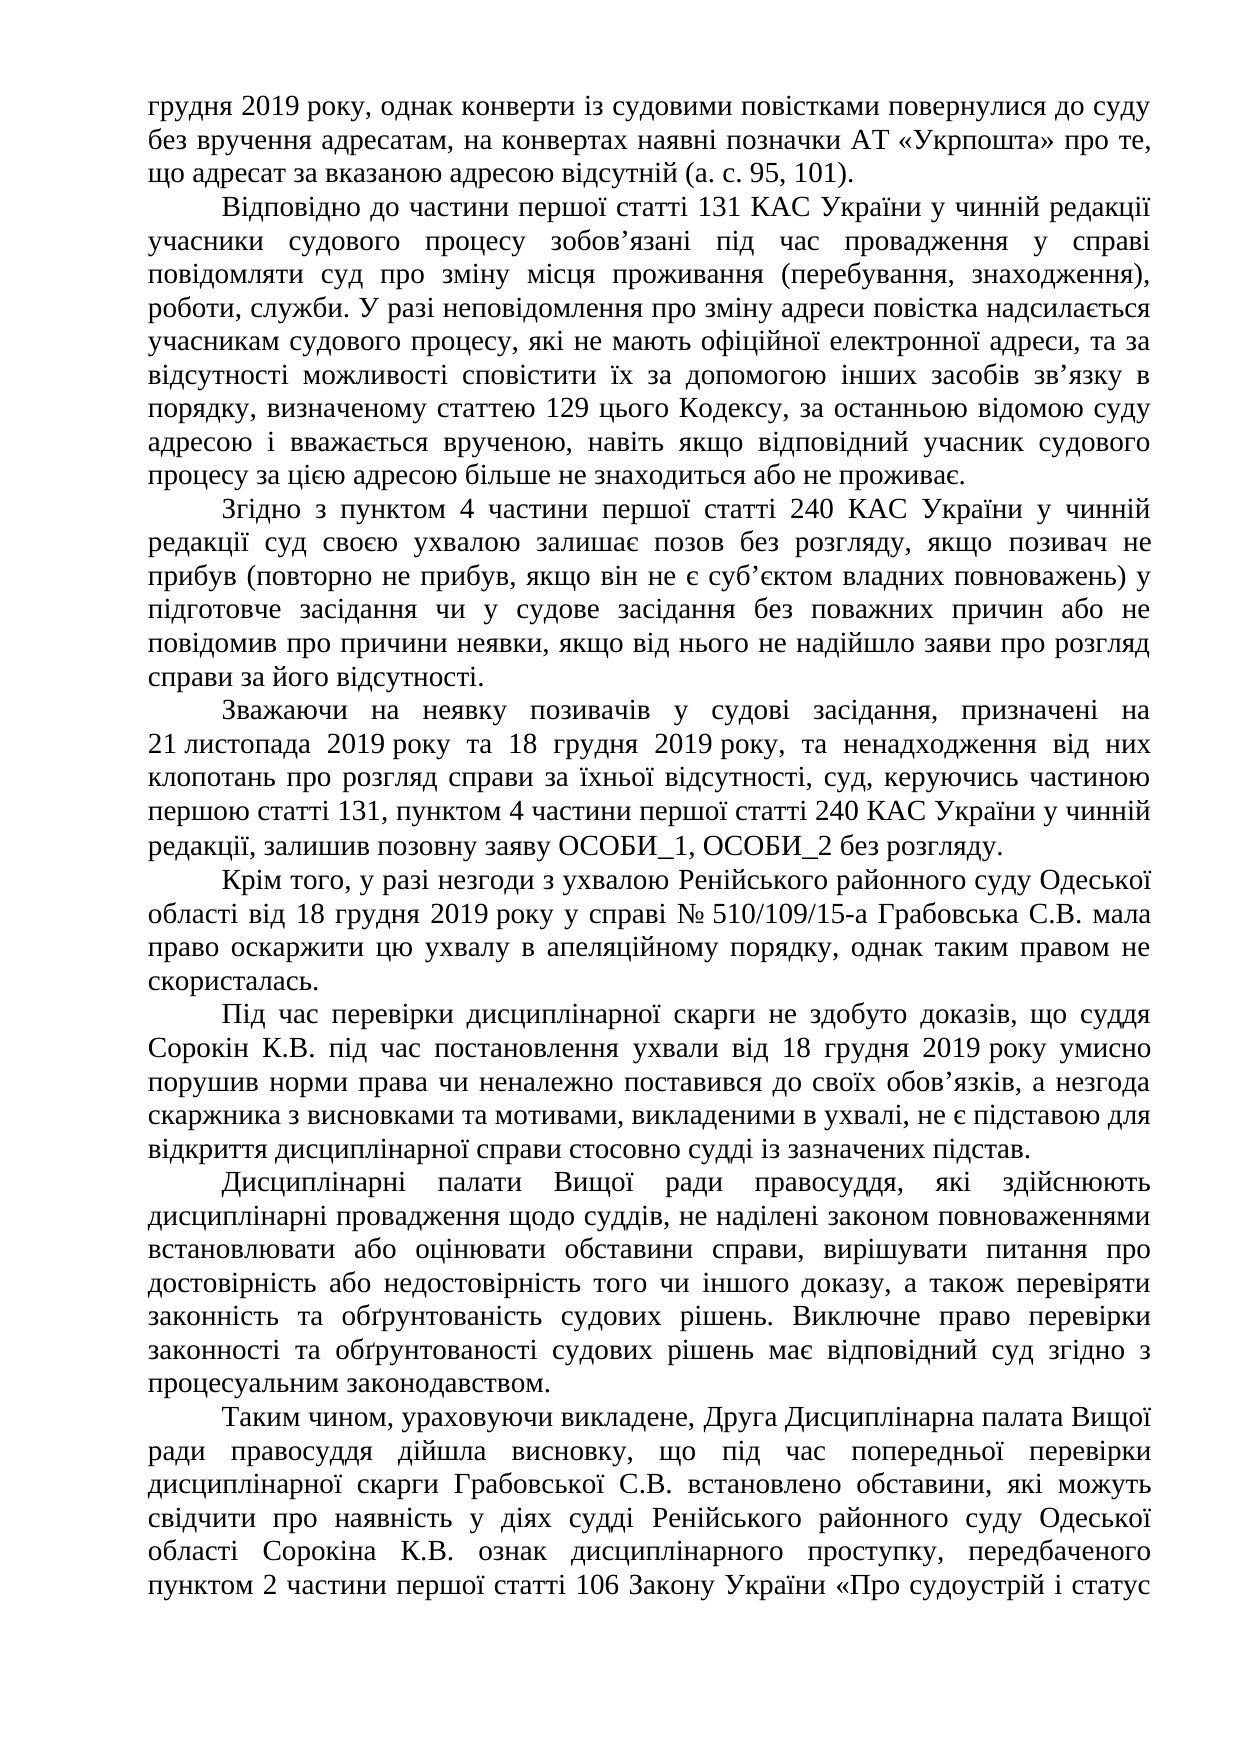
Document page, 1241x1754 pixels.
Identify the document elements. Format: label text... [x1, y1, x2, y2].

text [148, 88, 1152, 189]
text Відповідно до частини першої статті 131 КАС України у чинній редакції учасники судового процесу зобов’язані під час провадження у справі повідомляти суд про зміну місця проживання (перебування, знаходження), роботи, служби. У разі неповідомлення про зміну адреси повістка надсилається учасникам судового процесу, які не мають офіційної електронної адреси, та за відсутності можливості сповістити їх за допомогою інших засобів зв’язку в порядку, визначеному статтею 129 цього Кодексу, за останньою відомою суду адресою і вважається врученою, навіть якщо відповідний учасник судового процесу за цією адресою більше не знаходиться або не проживає. [148, 189, 1152, 491]
text Крім того, у разі незгоди з ухвалою Ренійського районного суду Одеської області від 18 грудня 2019 року у справі № 510/109/15-а Грабовська С.В. мала право оскаржити цю ухвалу в апеляційному порядку, однак таким правом не скористалась. [148, 862, 1152, 997]
text Дисциплінарні палати Вищої ради правосуддя, які здійснюють дисциплінарні провадження щодо суддів, не наділені законом повноваженнями встановлювати або оцінювати обставини справи, вирішувати питання про достовірність або недостовірність того чи іншого доказу, а також перевіряти законність та обґрунтованість судових рішень. Виключне право перевірки законності та обґрунтованості судових рішень має відповідний суд згідно з процесуальним законодавством. [148, 1164, 1152, 1399]
text Під час перевірки дисциплінарної скарги не здобуто доказів, що суддя Сорокін К.В. під час постановлення ухвали від 18 грудня 2019 року умисно порушив норми права чи неналежно поставився до своїх обов’язків, а незгода скаржника з висновками та мотивами, викладеними в ухвалі, не є підставою для відкриття дисциплінарної справи стосовно судді із зазначених підстав. [148, 997, 1152, 1164]
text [148, 1399, 1152, 1600]
text Згідно з пунктом 4 частини першої статті 240 КАС України у чинній редакції суд своєю ухвалою залишає позов без розгляду, якщо позивач не прибув (повторно не прибув, якщо він не є суб’єктом владних повноважень) у підготовче засідання чи у судове засідання без поважних причин або не повідомив про причини неявки, якщо від нього не надійшло заяви про розгляд справи за його відсутності. [148, 491, 1152, 692]
text Зважаючи на неявку позивачів у судові засідання, призначені на 21 листопада 2019 року та 18 грудня 2019 року, та ненадходження від них клопотань про розгляд справи за їхньої відсутності, суд, керуючись частиною першою статті 131, пунктом 4 частини першої статті 240 КАС України у чинній редакції, залишив позовну заяву ОСОБИ_1, ОСОБИ_2 без розгляду. [148, 692, 1152, 862]
